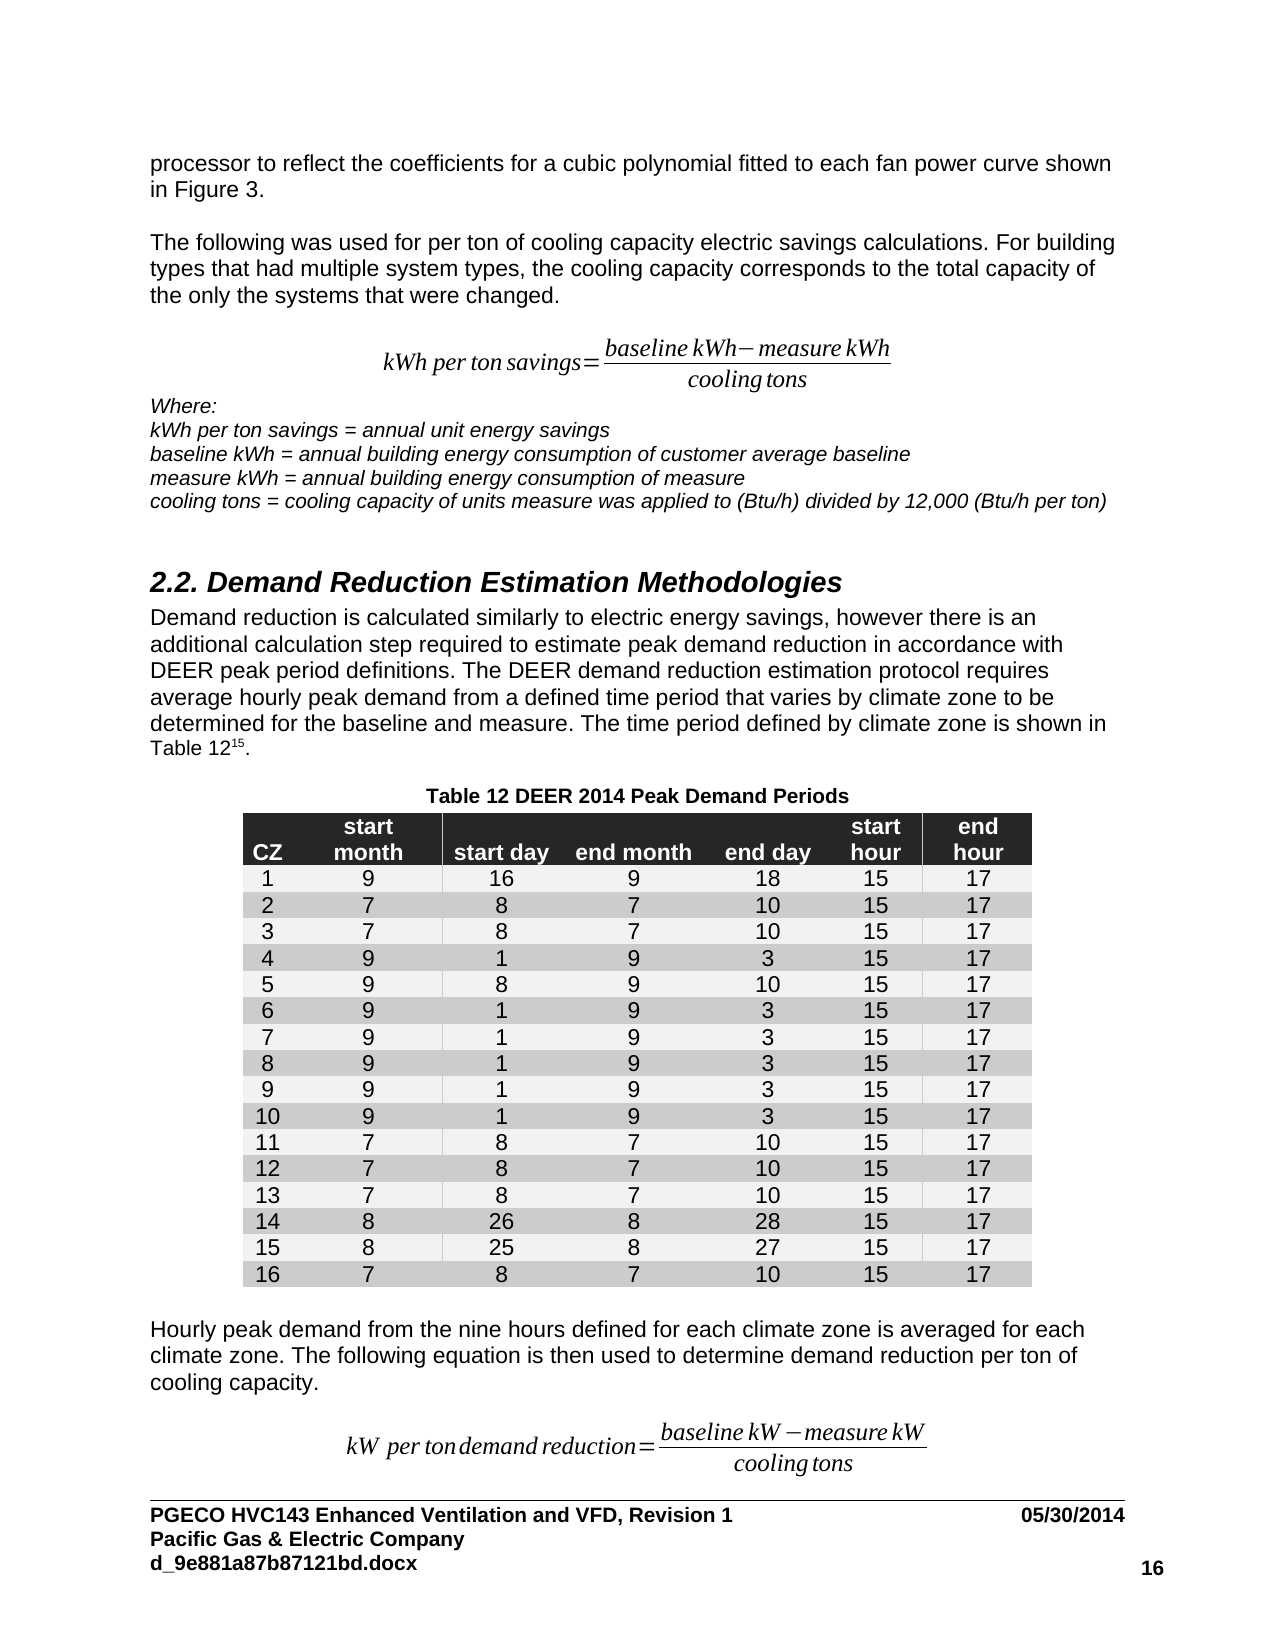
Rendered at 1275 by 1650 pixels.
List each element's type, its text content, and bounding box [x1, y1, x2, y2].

table_cell 8 [443, 1182, 561, 1208]
table_cell 9 [294, 1103, 442, 1129]
table_cell 17 [923, 892, 1032, 918]
table_cell 15 [829, 945, 922, 971]
table_cell 17 [923, 1129, 1032, 1155]
table_cell 8 [561, 1208, 707, 1234]
table_cell 15 [829, 1050, 922, 1076]
table_cell 17 [923, 1234, 1032, 1261]
table_cell 7 [561, 1129, 707, 1155]
table_cell 15 [829, 1208, 922, 1234]
table_cell 26 [443, 1208, 561, 1234]
table_header end day [707, 813, 829, 865]
table_cell 10 [707, 1155, 829, 1182]
table_cell 9 [561, 865, 707, 892]
table_cell 15 [829, 918, 922, 944]
table_cell 8 [443, 971, 561, 997]
table_cell 9 [294, 945, 442, 971]
table_cell 7 [561, 918, 707, 944]
table_cell 9 [294, 971, 442, 997]
table_header start hour [829, 813, 922, 865]
table_cell 3 [707, 1076, 829, 1103]
table_cell 16 [443, 865, 561, 892]
table_cell 17 [923, 1024, 1032, 1050]
table_cell 10 [243, 1103, 294, 1129]
table_cell 2 [243, 892, 294, 918]
table_cell 15 [829, 892, 922, 918]
table_cell 8 [243, 1050, 294, 1076]
text Where: [150, 393, 1125, 417]
table_cell 7 [294, 892, 442, 918]
table_cell 7 [294, 1155, 442, 1182]
table_cell 7 [561, 1261, 707, 1287]
text measure kWh = annual building energy consumption of measure [150, 465, 1125, 489]
table_cell 12 [243, 1155, 294, 1182]
table_cell 7 [561, 892, 707, 918]
table_cell 7 [294, 918, 442, 944]
table_header end month [561, 813, 707, 865]
text The following was used for per ton of cooling capacity electric savings calculations. For building types that had multiple system types, the cooling capacity corresponds to the total capacity of the only the systems that were changed. [150, 229, 1125, 308]
table_cell 4 [243, 945, 294, 971]
table_header start day [443, 813, 561, 865]
text Hourly peak demand from the nine hours defined for each climate zone is averaged for each climate zone. The following equation is then used to determine demand reduction per ton of cooling capacity. [150, 1316, 1125, 1395]
table_cell 3 [707, 1050, 829, 1076]
table_cell 9 [561, 971, 707, 997]
table_cell 10 [707, 1182, 829, 1208]
table_cell 3 [707, 1103, 829, 1129]
table_cell 9 [294, 1024, 442, 1050]
table_cell 9 [294, 997, 442, 1023]
table_cell 15 [829, 997, 922, 1023]
table_cell 9 [561, 1076, 707, 1103]
table_cell 8 [561, 1234, 707, 1261]
table_cell 3 [243, 918, 294, 944]
table_cell 1 [443, 1103, 561, 1129]
table_cell 9 [561, 1103, 707, 1129]
table_cell 17 [923, 865, 1032, 892]
table_cell 7 [294, 1129, 442, 1155]
table_cell 9 [561, 945, 707, 971]
table_cell 7 [294, 1261, 442, 1287]
table_cell 1 [443, 997, 561, 1023]
table_cell 10 [707, 918, 829, 944]
table_cell 28 [707, 1208, 829, 1234]
table_cell 1 [443, 1024, 561, 1050]
table_cell 18 [707, 865, 829, 892]
table_cell 10 [707, 1129, 829, 1155]
table_cell 15 [829, 1261, 922, 1287]
table_cell 1 [443, 945, 561, 971]
table_cell 7 [561, 1182, 707, 1208]
table_cell 5 [243, 971, 294, 997]
table_cell 17 [923, 945, 1032, 971]
table_cell 27 [707, 1234, 829, 1261]
table_cell 8 [443, 1129, 561, 1155]
table_cell 9 [243, 1076, 294, 1103]
table_cell 14 [243, 1208, 294, 1234]
table_cell 10 [707, 971, 829, 997]
text baseline kWh = annual building energy consumption of customer average baseline [150, 441, 1125, 465]
table_cell 17 [923, 1155, 1032, 1182]
table_cell 10 [707, 1261, 829, 1287]
table_cell 15 [243, 1234, 294, 1261]
text kWh per ton savings = annual unit energy savings [150, 417, 1125, 441]
table_cell 15 [829, 1103, 922, 1129]
table_cell 17 [923, 1182, 1032, 1208]
table_cell 1 [443, 1050, 561, 1076]
subtitle 2.2. Demand Reduction Estimation Methodologies [150, 564, 1125, 598]
table_cell 17 [923, 1050, 1032, 1076]
table_cell 15 [829, 1234, 922, 1261]
table_cell 15 [829, 971, 922, 997]
table_cell 9 [294, 865, 442, 892]
table_cell 9 [294, 1050, 442, 1076]
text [150, 150, 1125, 203]
table_cell 3 [707, 1024, 829, 1050]
text Demand reduction is calculated similarly to electric energy savings, however there is an additional calculation step required to estimate peak demand reduction in accordance with DEER peak period definitions. The DEER demand reduction estimation protocol requires average hourly peak demand from a defined time period that varies by climate zone to be determined for the baseline and measure. The time period defined by climate zone is shown in Table 12. [150, 604, 1125, 760]
table_cell 9 [561, 1050, 707, 1076]
table_cell 17 [923, 1103, 1032, 1129]
table_cell 7 [561, 1155, 707, 1182]
table_header start month [294, 813, 442, 865]
table_cell 11 [243, 1129, 294, 1155]
table_cell 7 [294, 1182, 442, 1208]
table_cell 8 [443, 892, 561, 918]
table_cell 17 [923, 1261, 1032, 1287]
table_cell 13 [243, 1182, 294, 1208]
table_cell 7 [243, 1024, 294, 1050]
table_cell 8 [294, 1208, 442, 1234]
table_cell 10 [707, 892, 829, 918]
table_header end hour [923, 813, 1032, 865]
table_cell 9 [561, 1024, 707, 1050]
table_cell 8 [443, 1155, 561, 1182]
table_cell 16 [243, 1261, 294, 1287]
table_cell 25 [443, 1234, 561, 1261]
table_header CZ [243, 813, 294, 865]
table_cell 15 [829, 1182, 922, 1208]
table_cell 17 [923, 1208, 1032, 1234]
table_cell 15 [829, 1076, 922, 1103]
table_cell 17 [923, 997, 1032, 1023]
table_cell 17 [923, 918, 1032, 944]
table_cell 3 [707, 945, 829, 971]
table_cell 6 [243, 997, 294, 1023]
table_cell 8 [294, 1234, 442, 1261]
table_cell 15 [829, 1155, 922, 1182]
table_cell 1 [243, 865, 294, 892]
table_cell 9 [294, 1076, 442, 1103]
table_cell 8 [443, 918, 561, 944]
table_cell 15 [829, 1129, 922, 1155]
text cooling tons = cooling capacity of units measure was applied to (Btu/h) divided by 12,000 (Btu/h per ton) [150, 489, 1125, 513]
table_cell 1 [443, 1076, 561, 1103]
table_cell 17 [923, 1076, 1032, 1103]
table_cell 3 [707, 997, 829, 1023]
table_cell 15 [829, 1024, 922, 1050]
table_cell 9 [561, 997, 707, 1023]
table_cell 8 [443, 1261, 561, 1287]
table_cell 15 [829, 865, 922, 892]
table_cell 17 [923, 971, 1032, 997]
